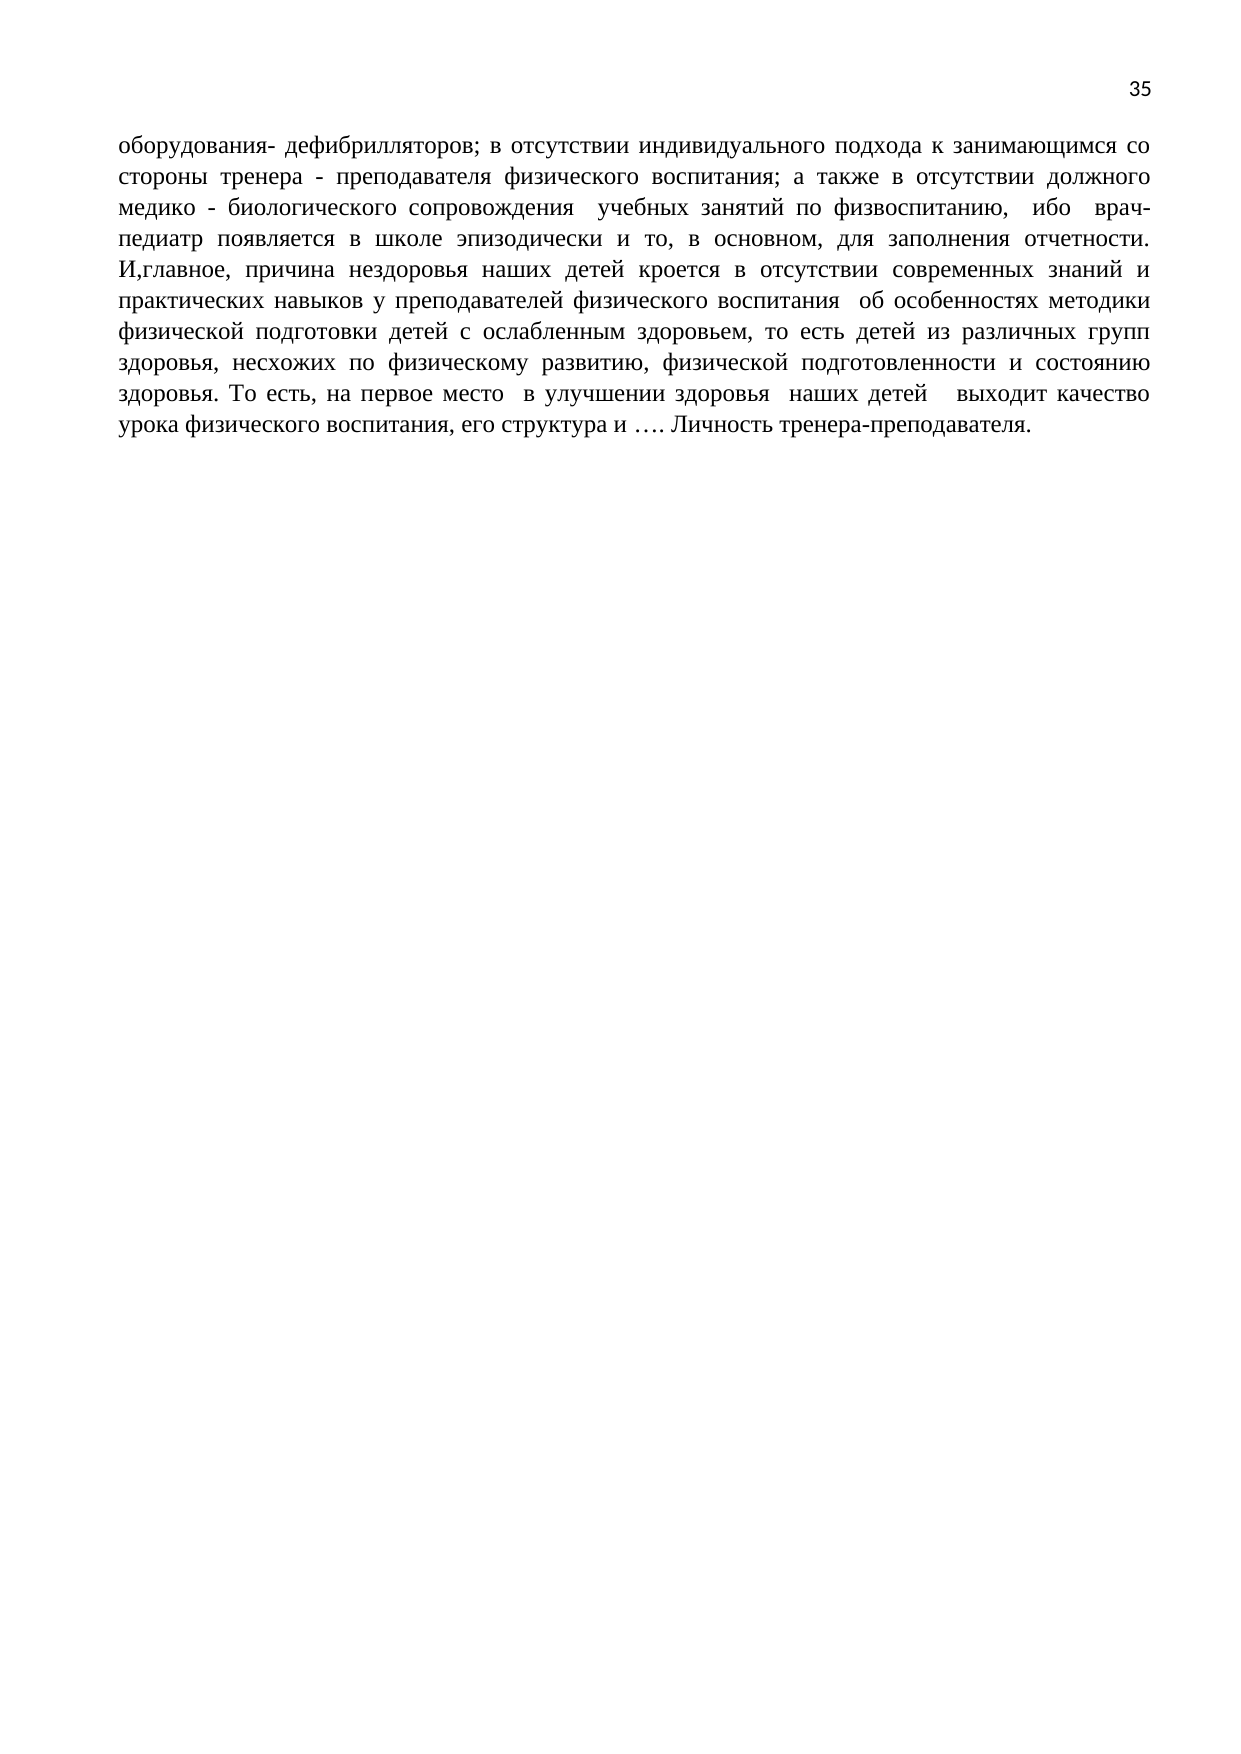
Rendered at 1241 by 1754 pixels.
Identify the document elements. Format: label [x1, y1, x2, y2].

list [118, 130, 1152, 438]
